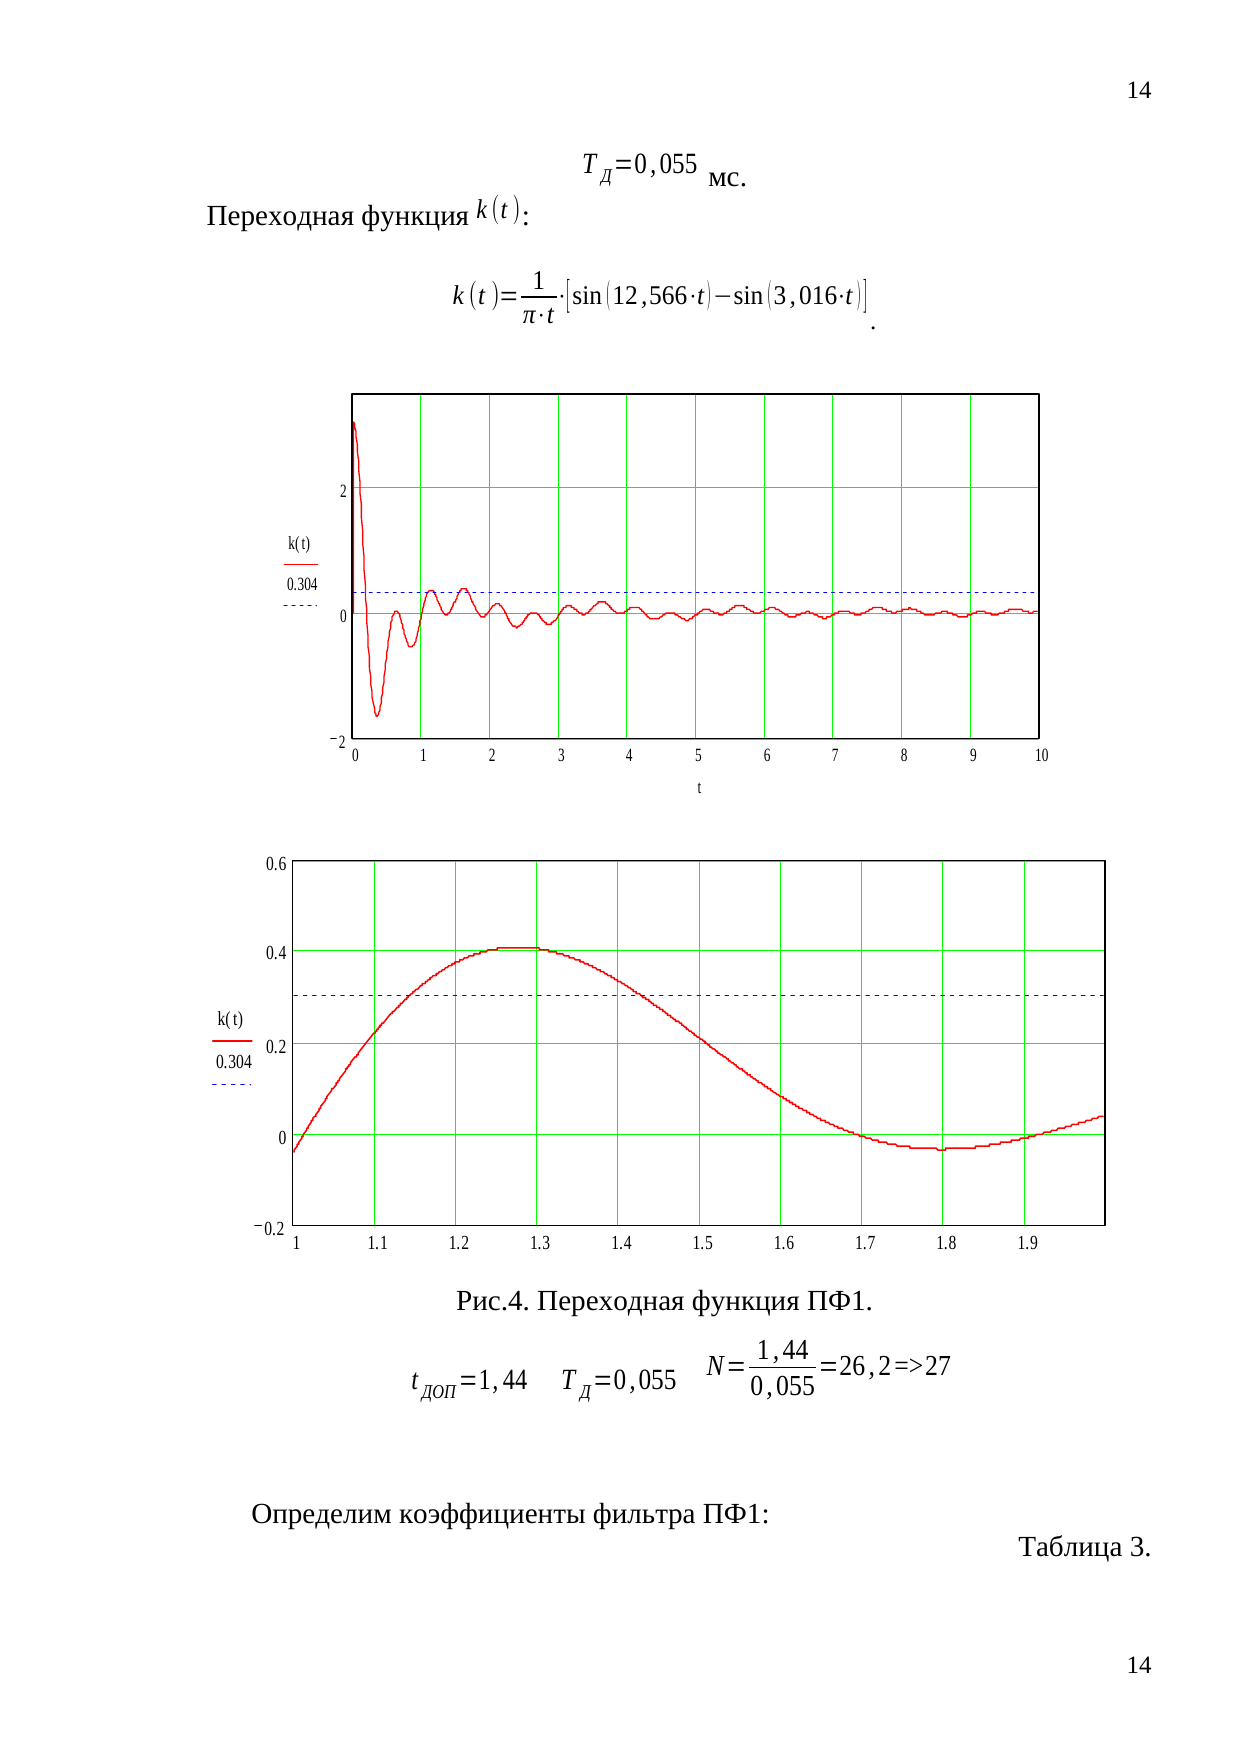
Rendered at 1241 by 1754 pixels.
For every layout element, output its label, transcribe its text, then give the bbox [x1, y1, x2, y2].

text Переходная функция : [177, 193, 1152, 232]
text . [177, 266, 1152, 335]
text мс. [177, 148, 1152, 193]
text Таблица 3. [177, 1529, 1152, 1563]
text Рис.4. Переходная функция ПФ1. [177, 1283, 1152, 1317]
text Определим коэффициенты фильтра ПФ1: [177, 1496, 1152, 1529]
